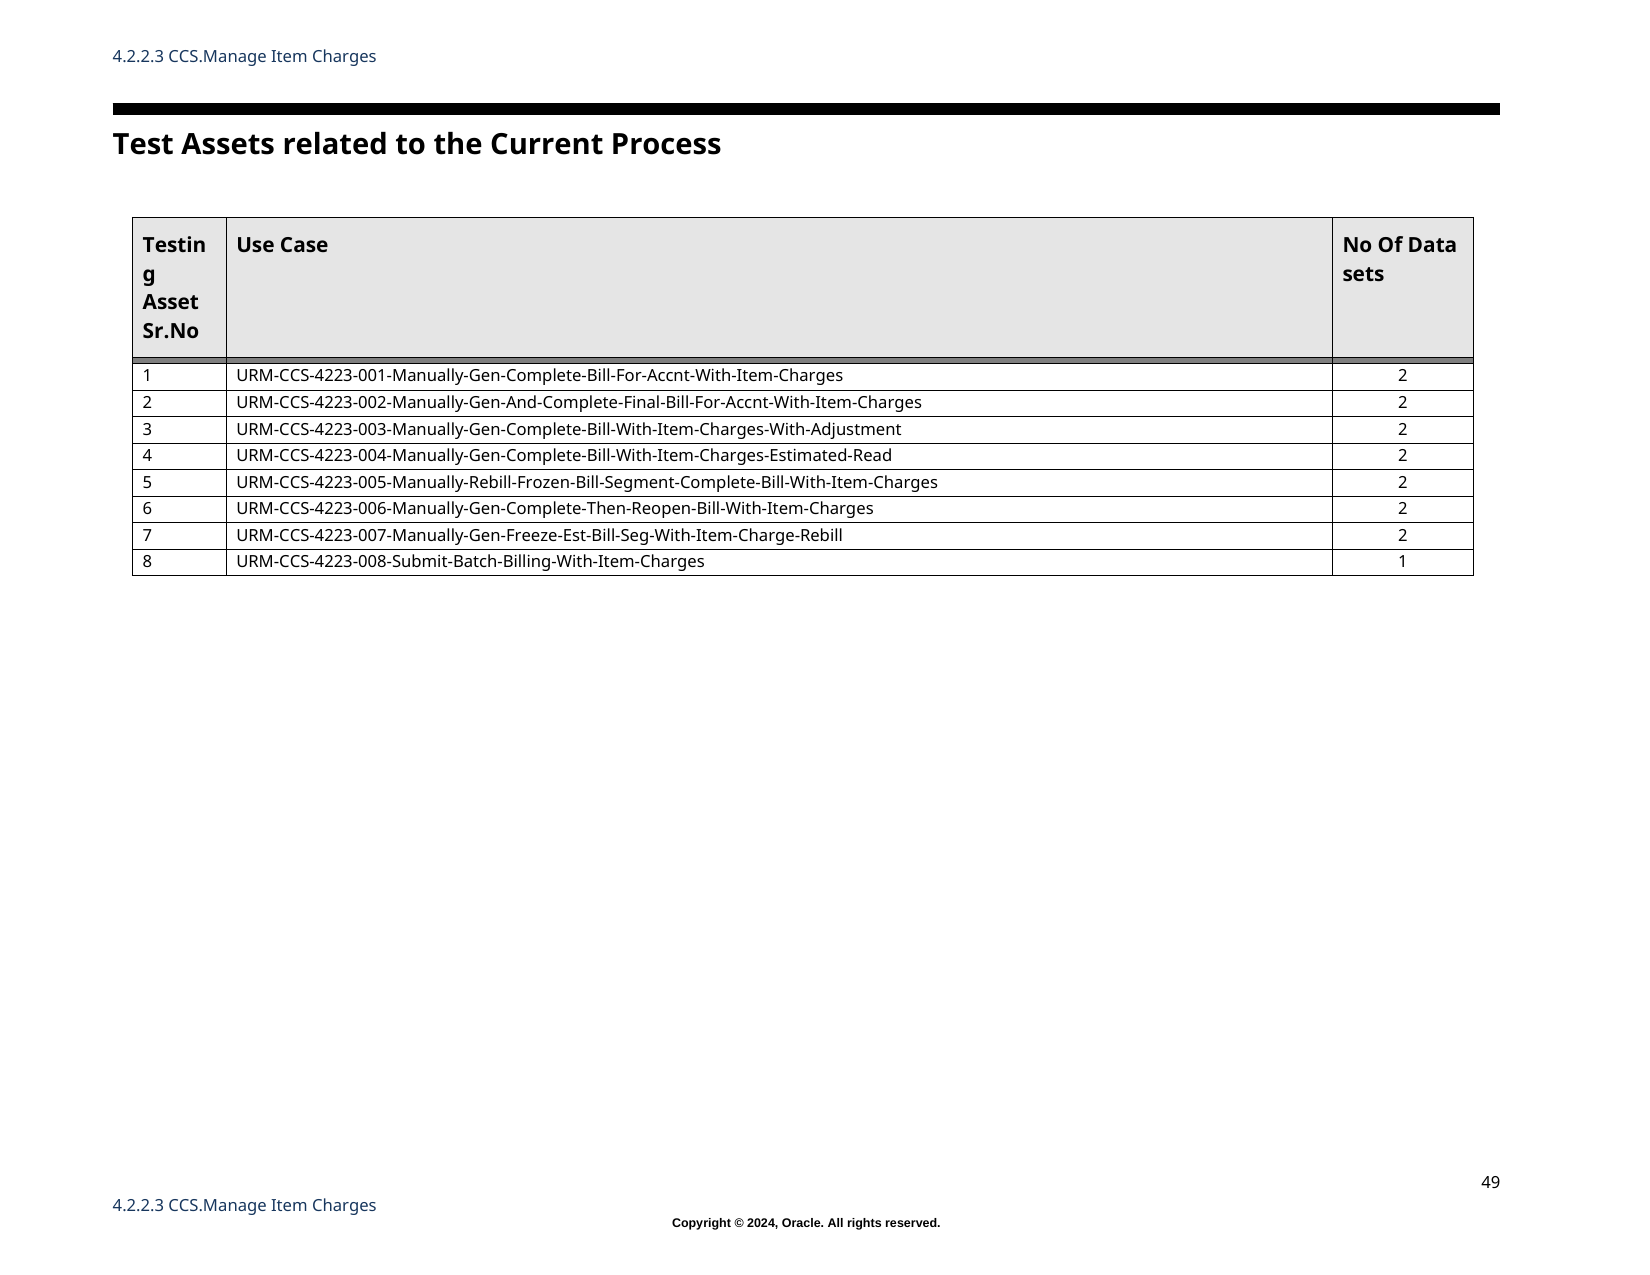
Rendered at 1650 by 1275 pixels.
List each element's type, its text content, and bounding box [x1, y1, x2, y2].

table_cell 2 [1333, 523, 1473, 549]
table_cell 7 [133, 523, 226, 549]
table_cell URM-CCS-4223-004-Manually-Gen-Complete-Bill-With-Item-Charges-Estimated-Read [227, 444, 1332, 469]
table_cell 4 [133, 444, 226, 469]
table_cell URM-CCS-4223-001-Manually-Gen-Complete-Bill-For-Accnt-With-Item-Charges [227, 364, 1332, 389]
table_cell 8 [133, 550, 226, 575]
table_header Use Case [227, 218, 1332, 357]
table_cell 1 [133, 364, 226, 389]
table_cell 6 [133, 497, 226, 522]
subtitle Test Assets related to the Current Process [112, 104, 1500, 163]
table_cell 5 [133, 470, 226, 496]
table_cell URM-CCS-4223-003-Manually-Gen-Complete-Bill-With-Item-Charges-With-Adjustment [227, 417, 1332, 443]
table_cell 1 [1333, 550, 1473, 575]
table_cell 2 [1333, 391, 1473, 416]
table_cell 2 [1333, 364, 1473, 389]
table_cell [133, 358, 226, 363]
table_cell 2 [133, 391, 226, 416]
table_cell 2 [1333, 444, 1473, 469]
table_cell 2 [1333, 470, 1473, 496]
table_cell 2 [1333, 417, 1473, 443]
table_cell [227, 358, 1332, 363]
table_cell URM-CCS-4223-002-Manually-Gen-And-Complete-Final-Bill-For-Accnt-With-Item-Charges [227, 391, 1332, 416]
table_cell URM-CCS-4223-006-Manually-Gen-Complete-Then-Reopen-Bill-With-Item-Charges [227, 497, 1332, 522]
table_cell URM-CCS-4223-007-Manually-Gen-Freeze-Est-Bill-Seg-With-Item-Charge-Rebill [227, 523, 1332, 549]
table_header Testing Asset Sr.No [133, 218, 226, 357]
table_cell 2 [1333, 497, 1473, 522]
table_cell URM-CCS-4223-005-Manually-Rebill-Frozen-Bill-Segment-Complete-Bill-With-Item-Charges [227, 470, 1332, 496]
table_header No Of Data sets [1333, 218, 1473, 357]
table_cell 3 [133, 417, 226, 443]
table_cell [1333, 358, 1473, 363]
table_cell URM-CCS-4223-008-Submit-Batch-Billing-With-Item-Charges [227, 550, 1332, 575]
